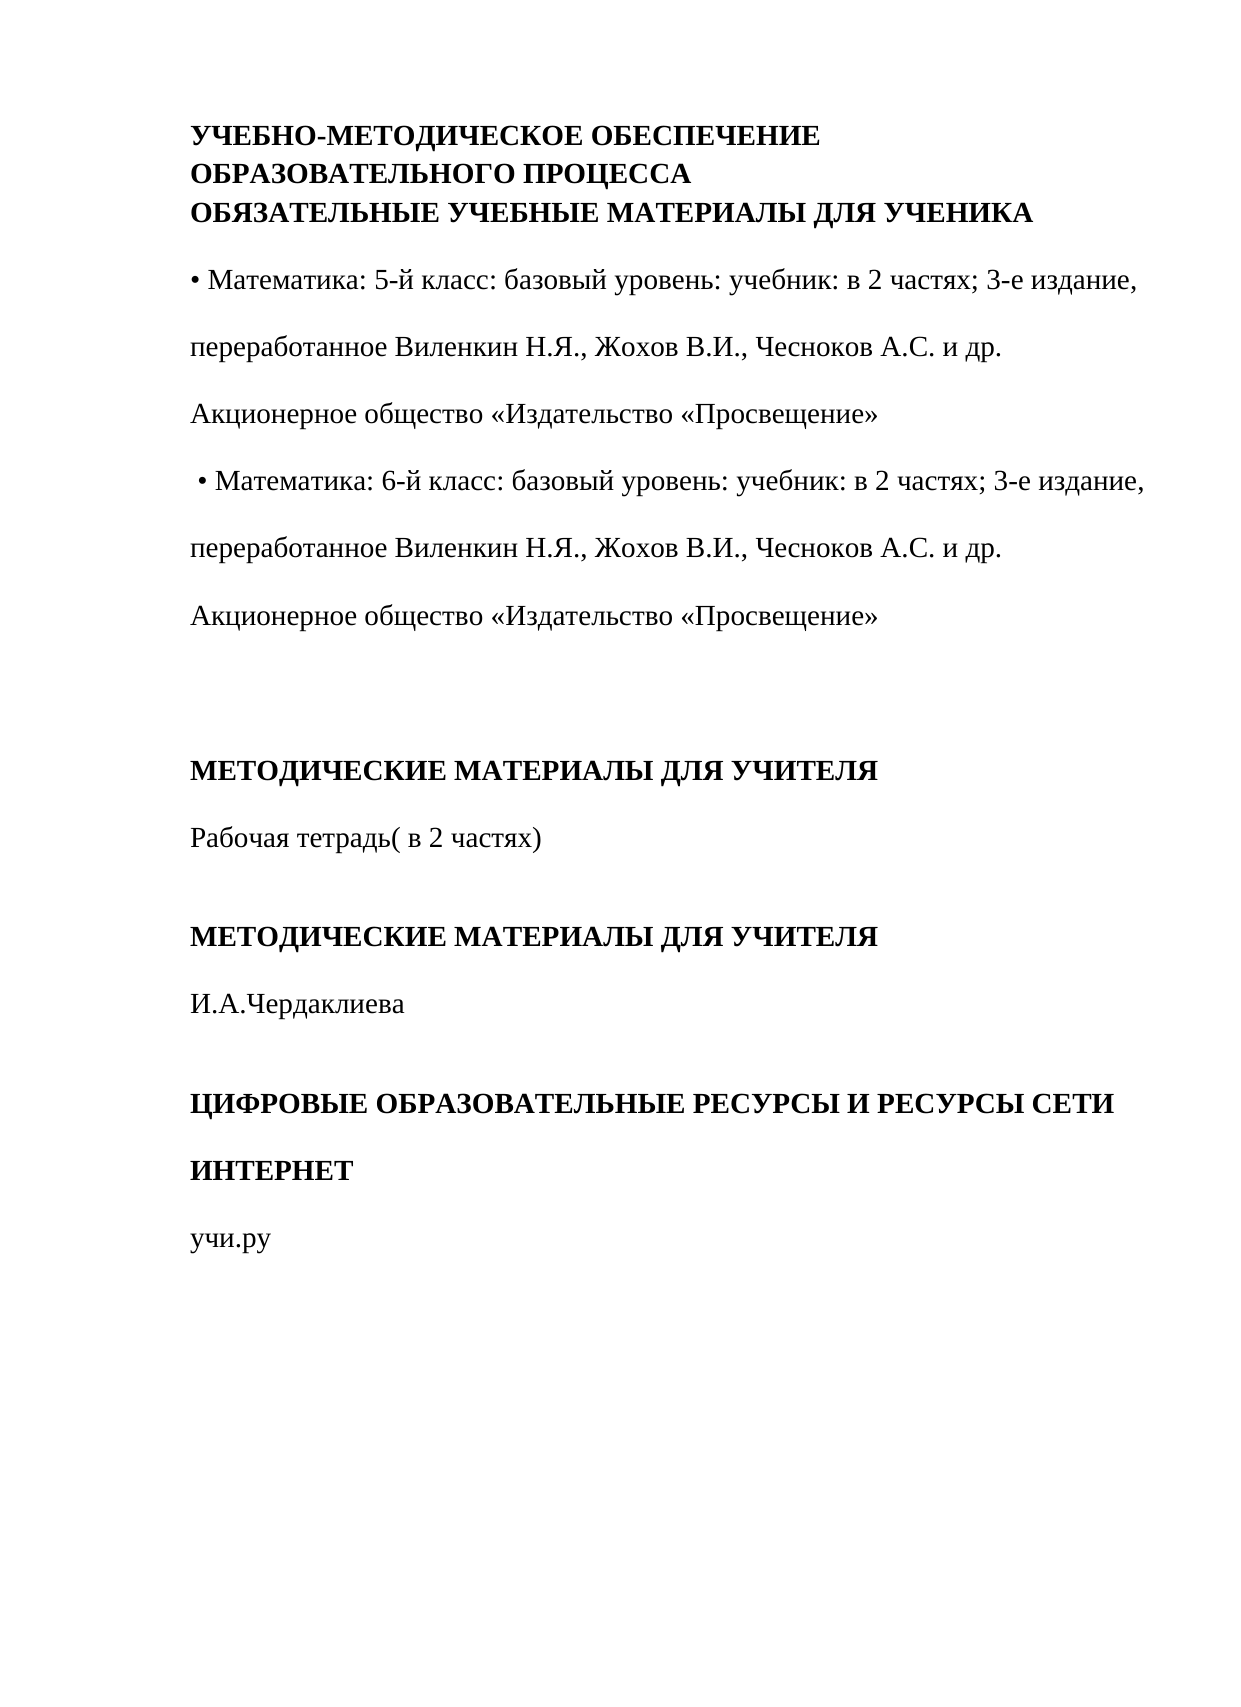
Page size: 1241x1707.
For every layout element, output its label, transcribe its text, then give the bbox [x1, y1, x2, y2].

text Рабочая тетрадь( в 2 частях) [190, 820, 1152, 854]
text УЧЕБНО-МЕТОДИЧЕСКОЕ ОБЕСПЕЧЕНИЕ ОБРАЗОВАТЕЛЬНОГО ПРОЦЕССА [190, 118, 1152, 190]
text МЕТОДИЧЕСКИЕ МАТЕРИАЛЫ ДЛЯ УЧИТЕЛЯ [190, 919, 1152, 953]
text ЦИФРОВЫЕ ОБРАЗОВАТЕЛЬНЫЕ РЕСУРСЫ И РЕСУРСЫ СЕТИ ИНТЕРНЕТ [190, 1086, 1152, 1186]
text ОБЯЗАТЕЛЬНЫЕ УЧЕБНЫЕ МАТЕРИАЛЫ ДЛЯ УЧЕНИКА [190, 195, 1152, 229]
text учи.ру [190, 1220, 1152, 1253]
text • Математика: 5-й класс: базовый уровень: учебник: в 2 частях; 3-е издание, переработанное Виленкин Н.Я., Жохов В.И., Чесноков А.С. и др. Акционерное общество «Издательство «Просвещение» • Математика: 6-й класс: базовый уровень: учебник: в 2 частях; 3-е издание, переработанное Виленкин Н.Я., Жохов В.И., Чесноков А.С. и др. Акционерное общество «Издательство «Просвещение» [190, 262, 1152, 631]
text МЕТОДИЧЕСКИЕ МАТЕРИАЛЫ ДЛЯ УЧИТЕЛЯ [190, 753, 1152, 787]
text И.А.Чердаклиева [190, 986, 1152, 1020]
